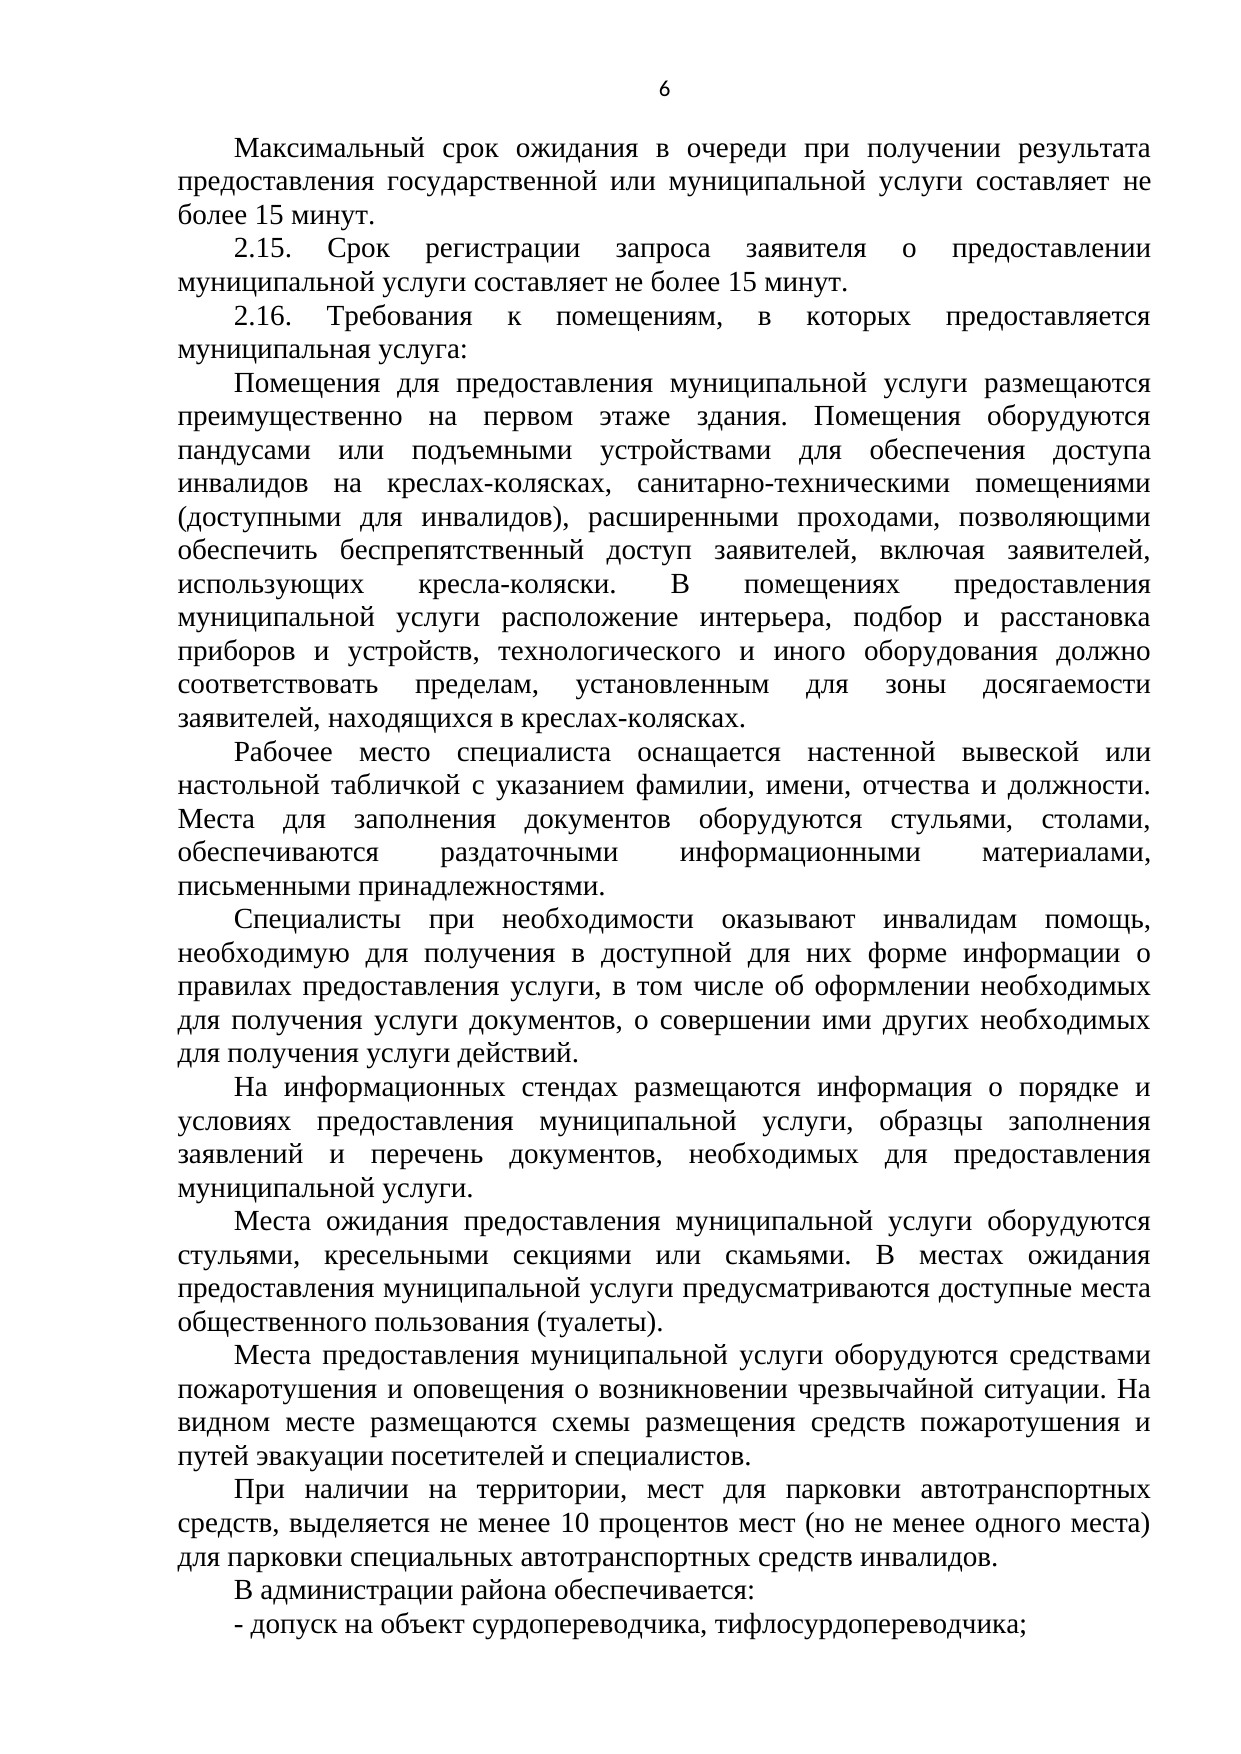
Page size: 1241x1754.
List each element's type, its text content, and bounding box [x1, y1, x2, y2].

text 2.15. Срок регистрации запроса заявителя о предоставлении муниципальной услуги составляет не более 15 минут. [177, 231, 1152, 298]
text В администрации района обеспечивается: [177, 1572, 1152, 1606]
text 2.16. Требования к помещениям, в которых предоставляется муниципальная услуга: [177, 298, 1152, 365]
text Максимальный срок ожидания в очереди при получении результата предоставления государственной или муниципальной услуги составляет не более 15 минут. [177, 130, 1152, 231]
text Специалисты при необходимости оказывают инвалидам помощь, необходимую для получения в доступной для них форме информации о правилах предоставления услуги, в том числе об оформлении необходимых для получения услуги документов, о совершении ими других необходимых для получения услуги действий. [177, 901, 1152, 1069]
text На информационных стендах размещаются информация о порядке и условиях предоставления муниципальной услуги, образцы заполнения заявлений и перечень документов, необходимых для предоставления муниципальной услуги. [177, 1069, 1152, 1203]
text Помещения для предоставления муниципальной услуги размещаются преимущественно на первом этаже здания. Помещения оборудуются пандусами или подъемными устройствами для обеспечения доступа инвалидов на креслах-колясках, санитарно-техническими помещениями (доступными для инвалидов), расширенными проходами, позволяющими обеспечить беспрепятственный доступ заявителей, включая заявителей, использующих кресла-коляски. В помещениях предоставления муниципальной услуги расположение интерьера, подбор и расстановка приборов и устройств, технологического и иного оборудования должно соответствовать пределам, установленным для зоны досягаемости заявителей, находящихся в креслах-колясках. [177, 365, 1152, 734]
text Места ожидания предоставления муниципальной услуги оборудуются стульями, кресельными секциями или скамьями. В местах ожидания предоставления муниципальной услуги предусматриваются доступные места общественного пользования (туалеты). [177, 1203, 1152, 1337]
text Рабочее место специалиста оснащается настенной вывеской или настольной табличкой с указанием фамилии, имени, отчества и должности. Места для заполнения документов оборудуются стульями, столами, обеспечиваются раздаточными информационными материалами, письменными принадлежностями. [177, 734, 1152, 901]
text При наличии на территории, мест для парковки автотранспортных средств, выделяется не менее 10 процентов мест (но не менее одного места) для парковки специальных автотранспортных средств инвалидов. [177, 1472, 1152, 1572]
text Места предоставления муниципальной услуги оборудуются средствами пожаротушения и оповещения о возникновении чрезвычайной ситуации. На видном месте размещаются схемы размещения средств пожаротушения и путей эвакуации посетителей и специалистов. [177, 1337, 1152, 1472]
text - допуск на объект сурдопереводчика, тифлосурдопереводчика; [177, 1606, 1152, 1639]
